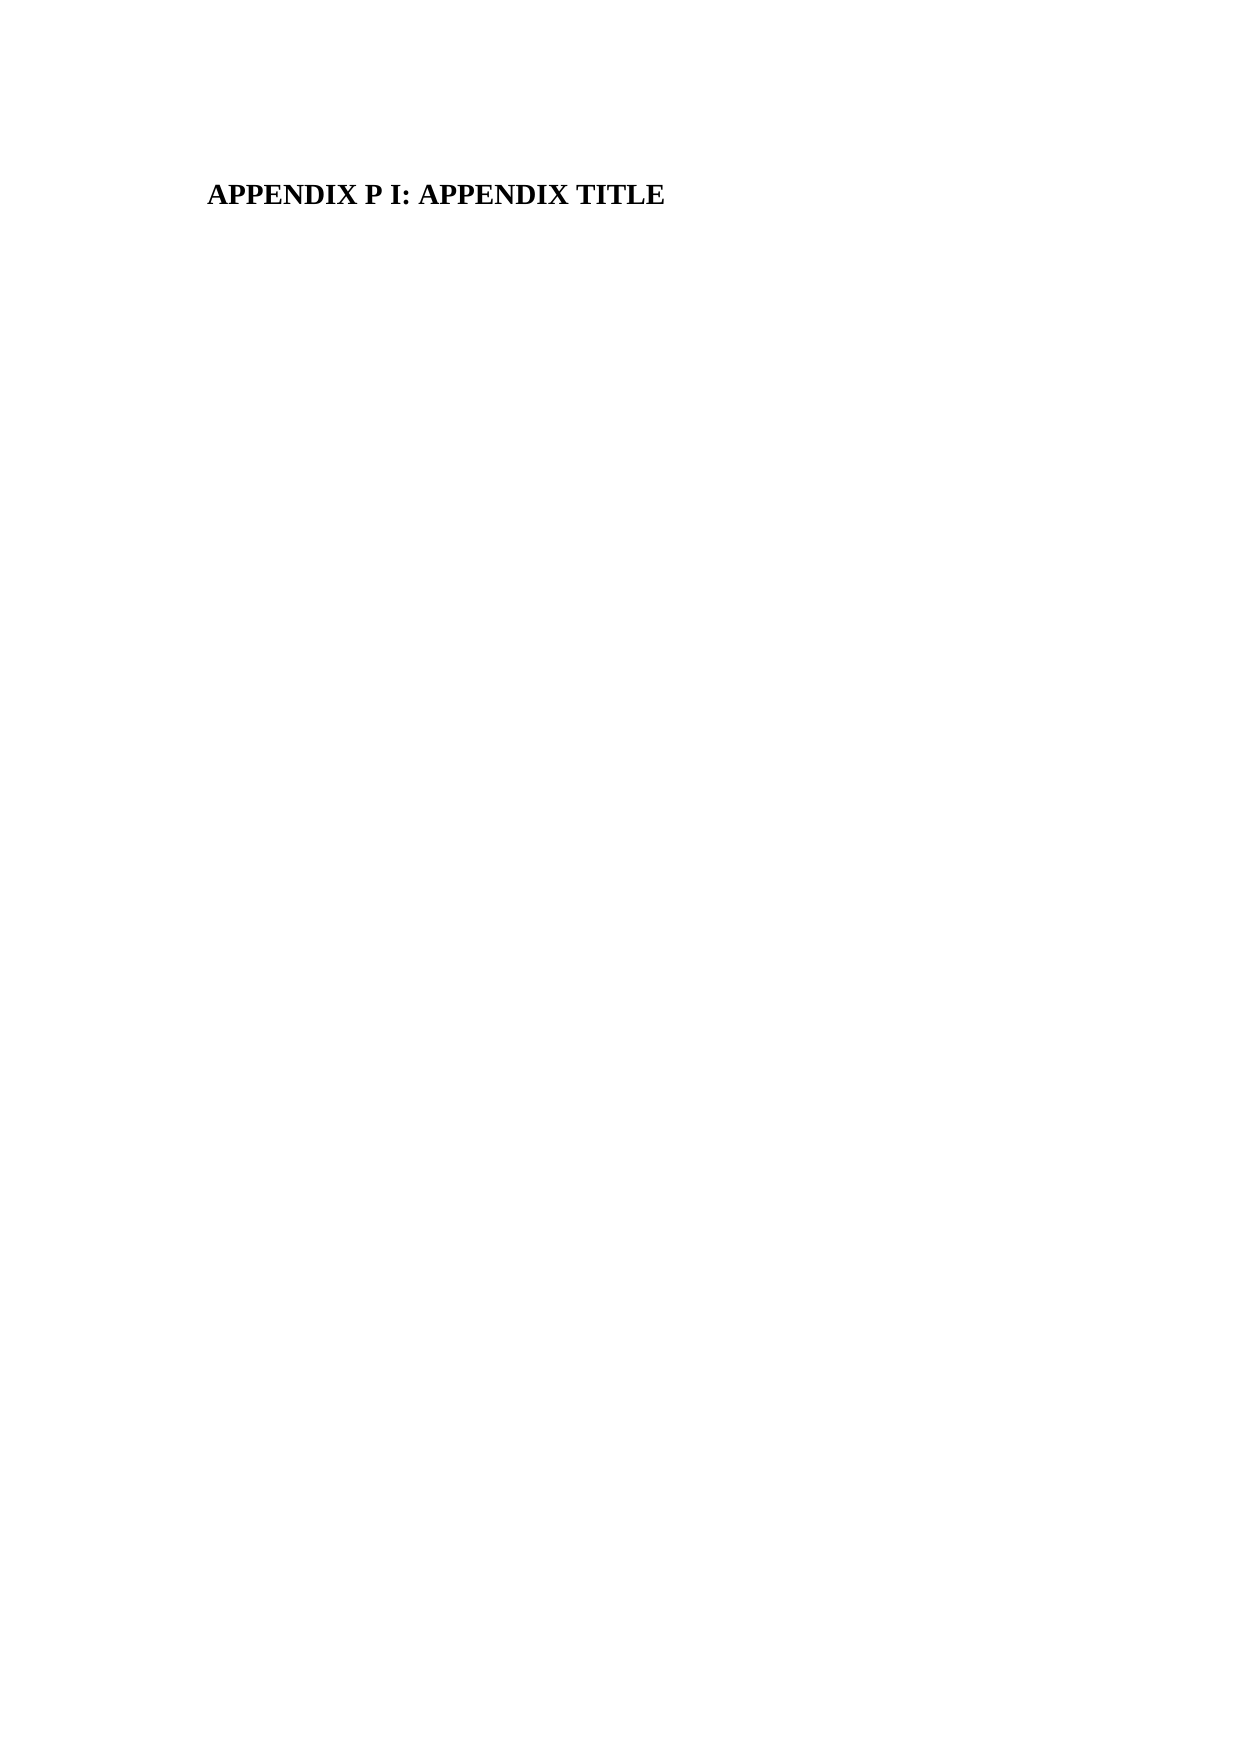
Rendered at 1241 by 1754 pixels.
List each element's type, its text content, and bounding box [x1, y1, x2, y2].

text Appendix P i: Appendix title [207, 177, 1122, 211]
